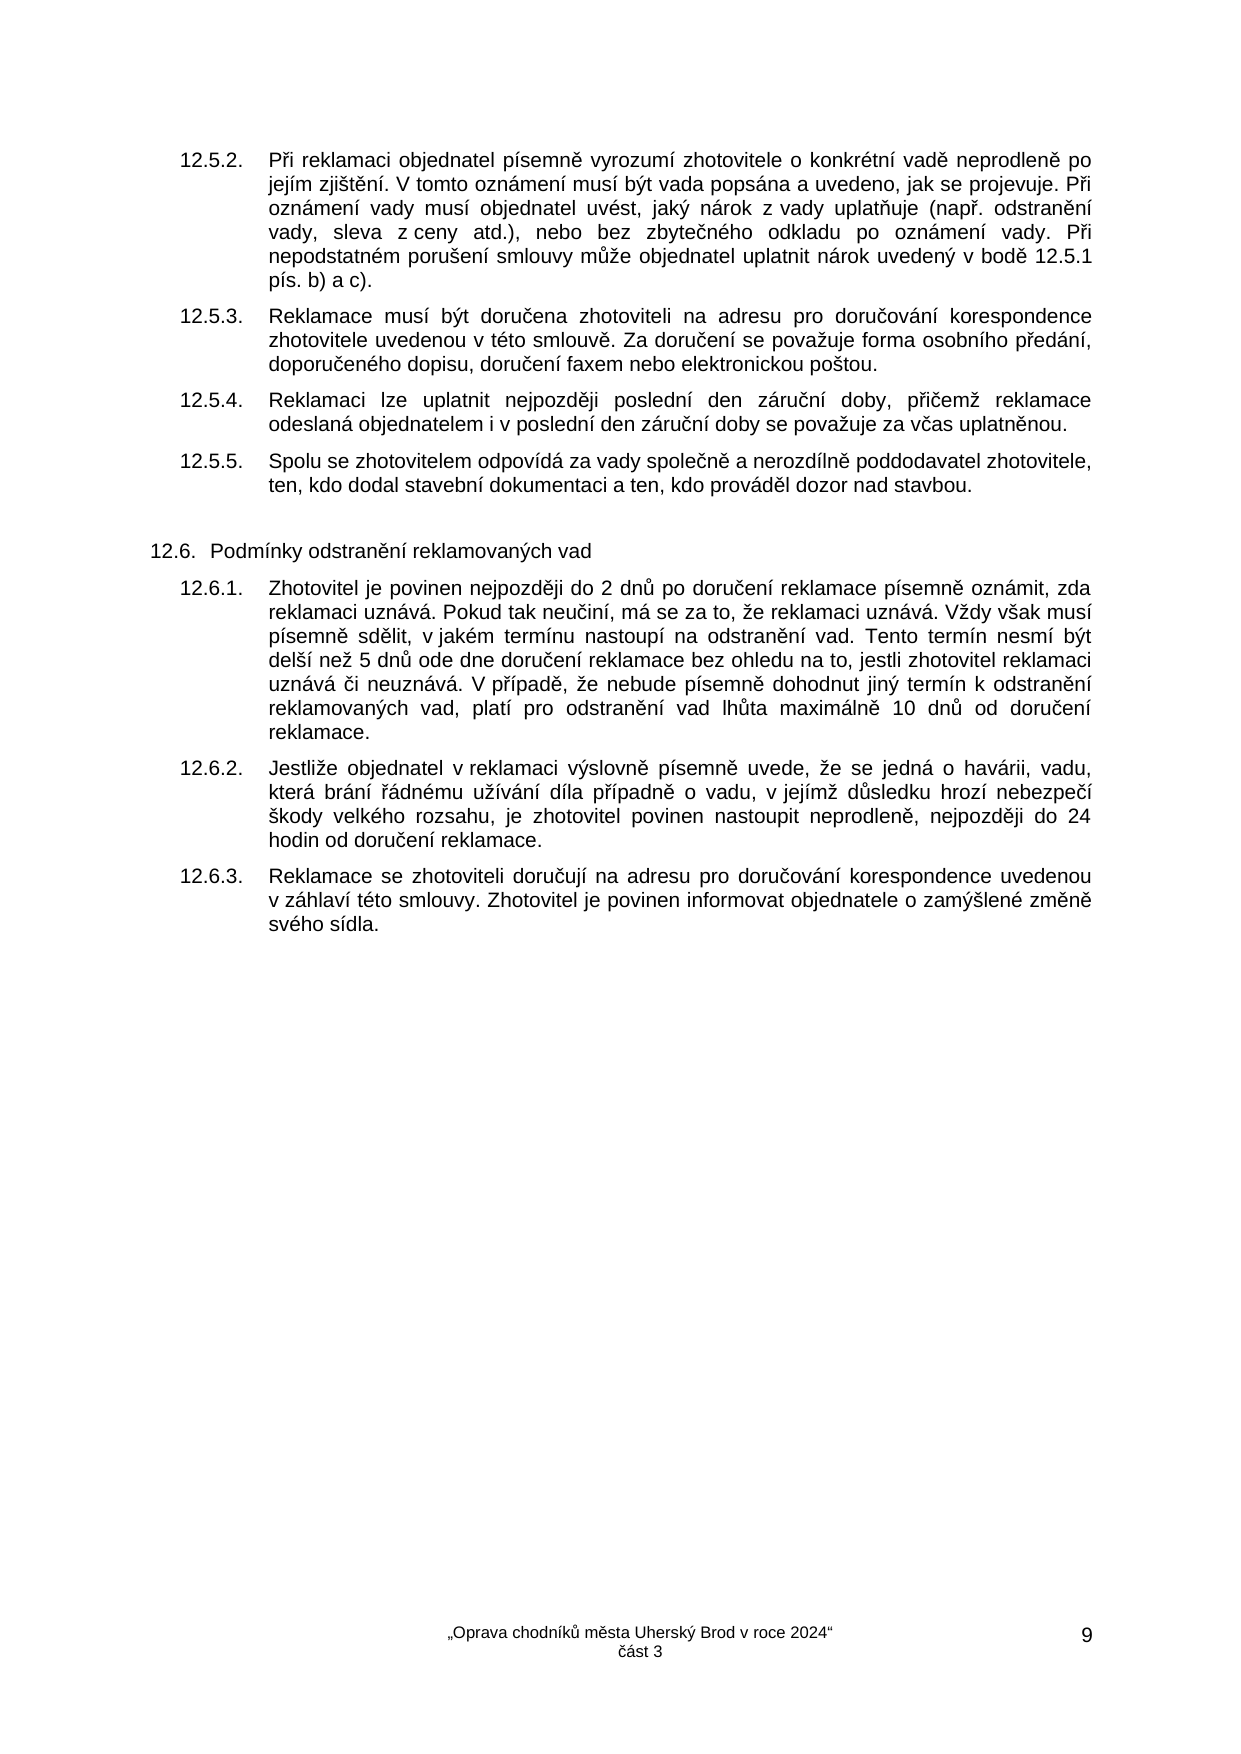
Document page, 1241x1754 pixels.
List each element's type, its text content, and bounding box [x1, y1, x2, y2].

subtitle Reklamaci lze uplatnit nejpozději poslední den záruční doby, přičemž reklamace odeslaná objednatelem i v poslední den záruční doby se považuje za včas uplatněnou. [179, 388, 1093, 436]
subtitle Reklamace se zhotoviteli doručují na adresu pro doručování korespondence uvedenou v záhlaví této smlouvy. Zhotovitel je povinen informovat objednatele o zamýšlené změně svého sídla. [179, 864, 1093, 936]
subtitle Reklamace musí být doručena zhotoviteli na adresu pro doručování korespondence zhotovitele uvedenou v této smlouvě. Za doručení se považuje forma osobního předání, doporučeného dopisu, doručení faxem nebo elektronickou poštou. [179, 304, 1093, 376]
subtitle Spolu se zhotovitelem odpovídá za vady společně a nerozdílně poddodavatel zhotovitele, ten, kdo dodal stavební dokumentaci a ten, kdo prováděl dozor nad stavbou. [179, 449, 1093, 497]
subtitle Podmínky odstranění reklamovaných vad [150, 539, 1093, 563]
subtitle Jestliže objednatel v reklamaci výslovně písemně uvede, že se jedná o havárii, vadu, která brání řádnému užívání díla případně o vadu, v jejímž důsledku hrozí nebezpečí škody velkého rozsahu, je zhotovitel povinen nastoupit neprodleně, nejpozději do 24 hodin od doručení reklamace. [179, 756, 1093, 852]
subtitle Zhotovitel je povinen nejpozději do 2 dnů po doručení reklamace písemně oznámit, zda reklamaci uznává. Pokud tak neučiní, má se za to, že reklamaci uznává. Vždy však musí písemně sdělit, v jakém termínu nastoupí na odstranění vad. Tento termín nesmí být delší než 5 dnů ode dne doručení reklamace bez ohledu na to, jestli zhotovitel reklamaci uznává či neuznává. V případě, že nebude písemně dohodnut jiný termín k odstranění reklamovaných vad, platí pro odstranění vad lhůta maximálně 10 dnů od doručení reklamace. [179, 576, 1093, 743]
subtitle Při reklamaci objednatel písemně vyrozumí zhotovitele o konkrétní vadě neprodleně po jejím zjištění. V tomto oznámení musí být vada popsána a uvedeno, jak se projevuje. Při oznámení vady musí objednatel uvést, jaký nárok z vady uplatňuje (např. odstranění vady, sleva z ceny atd.), nebo bez zbytečného odkladu po oznámení vady. Při nepodstatném porušení smlouvy může objednatel uplatnit nárok uvedený v bodě 12.5.1 pís. b) a c). [179, 148, 1093, 291]
